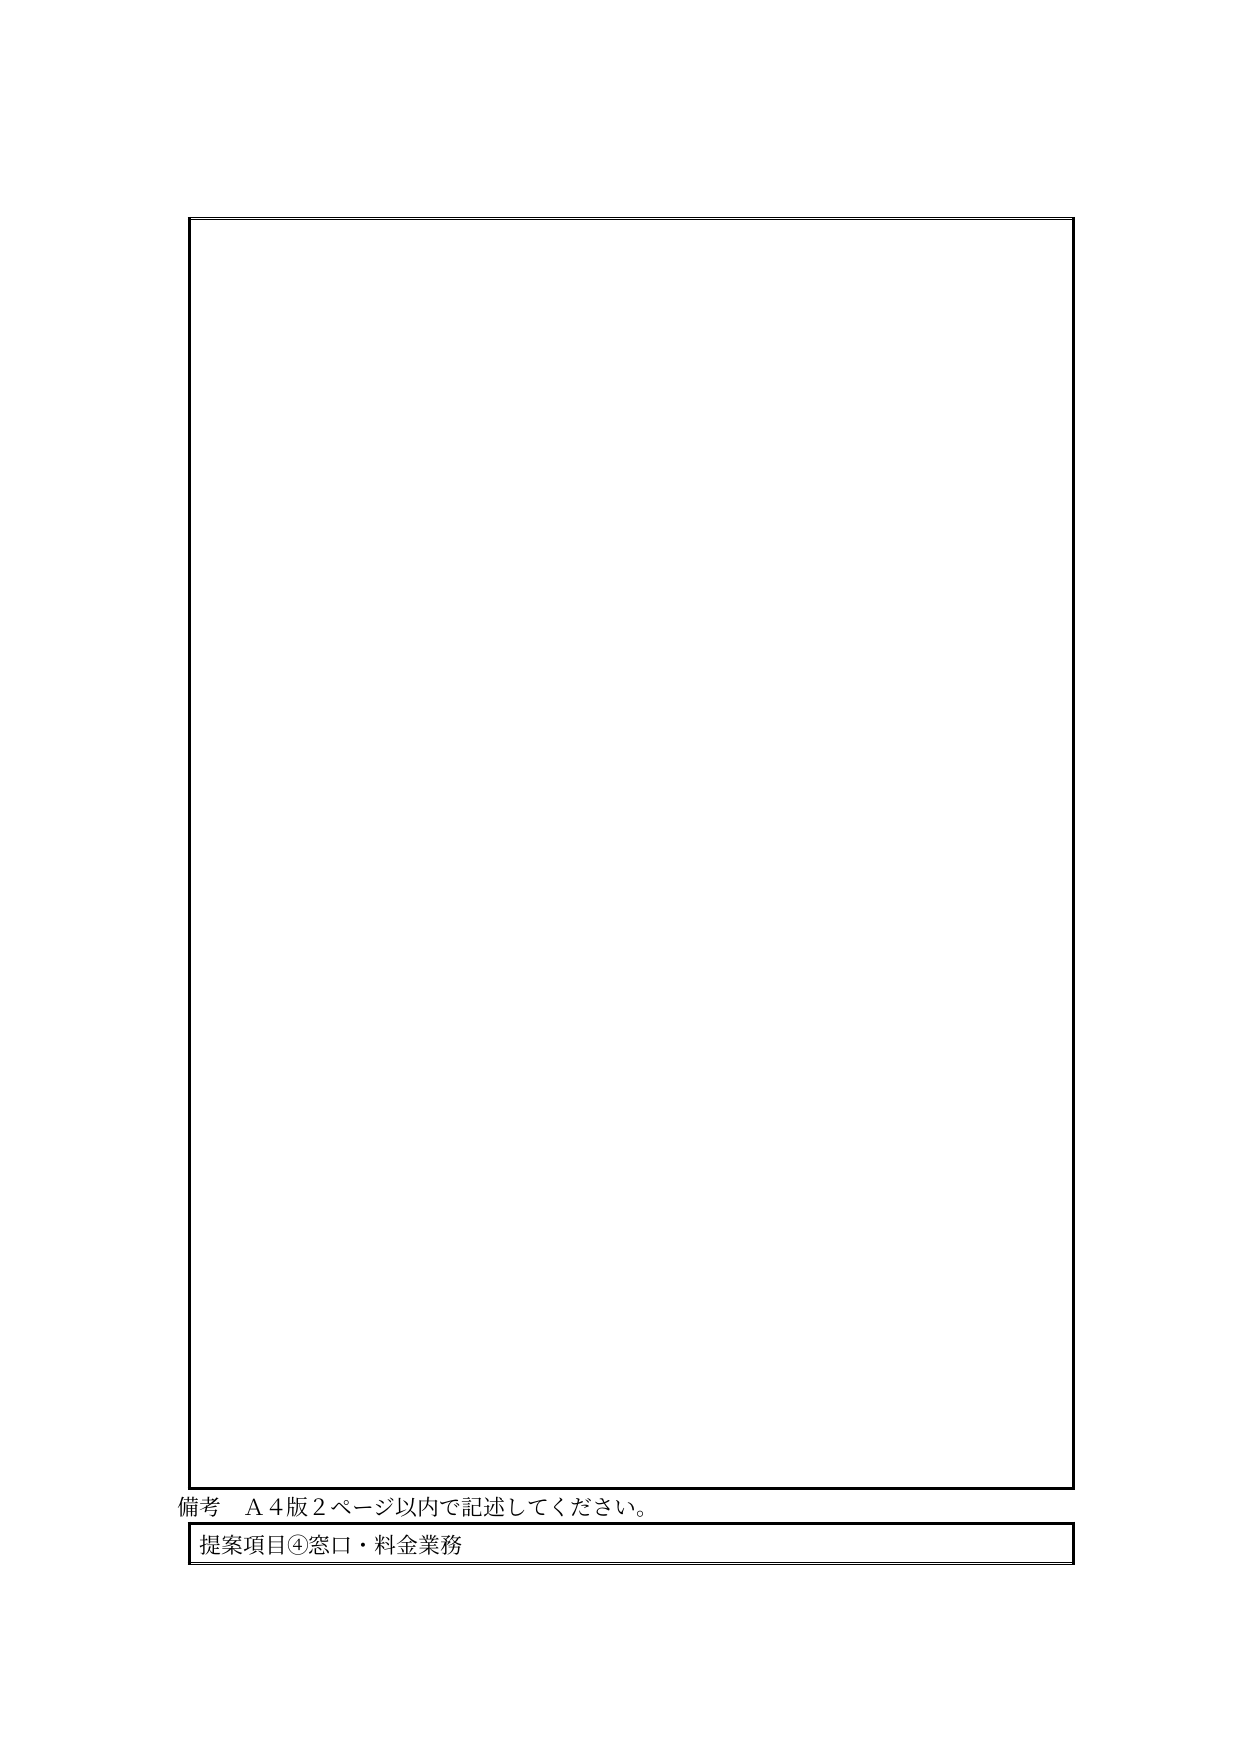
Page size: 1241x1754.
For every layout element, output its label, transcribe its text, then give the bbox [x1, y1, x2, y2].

text 備考 Ａ４版２ページ以内で記述してください。 [177, 1490, 1167, 1522]
table_header 提案項目④窓口・料金業務 [191, 1525, 1072, 1562]
table_cell [191, 220, 1072, 1487]
